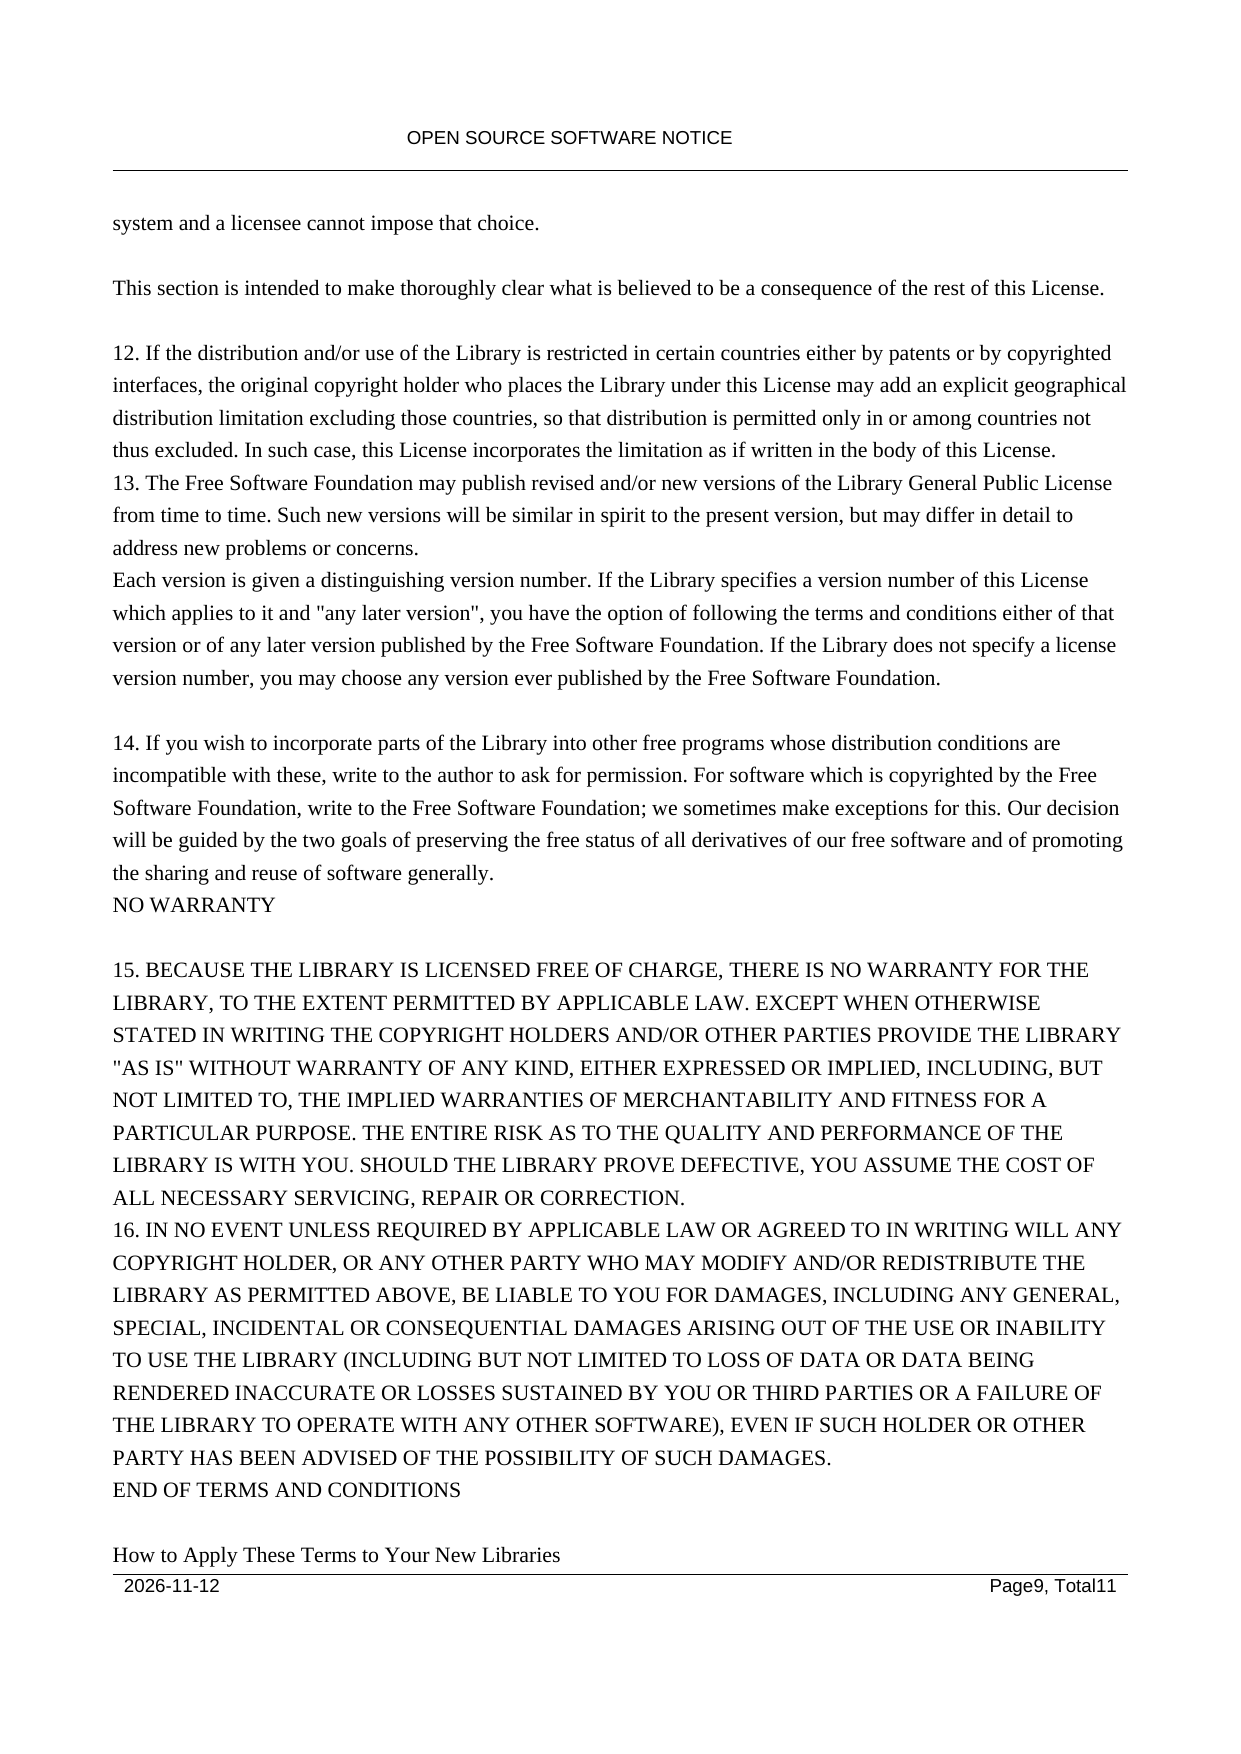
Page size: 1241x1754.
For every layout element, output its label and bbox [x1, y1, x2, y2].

text [112, 206, 1128, 1571]
